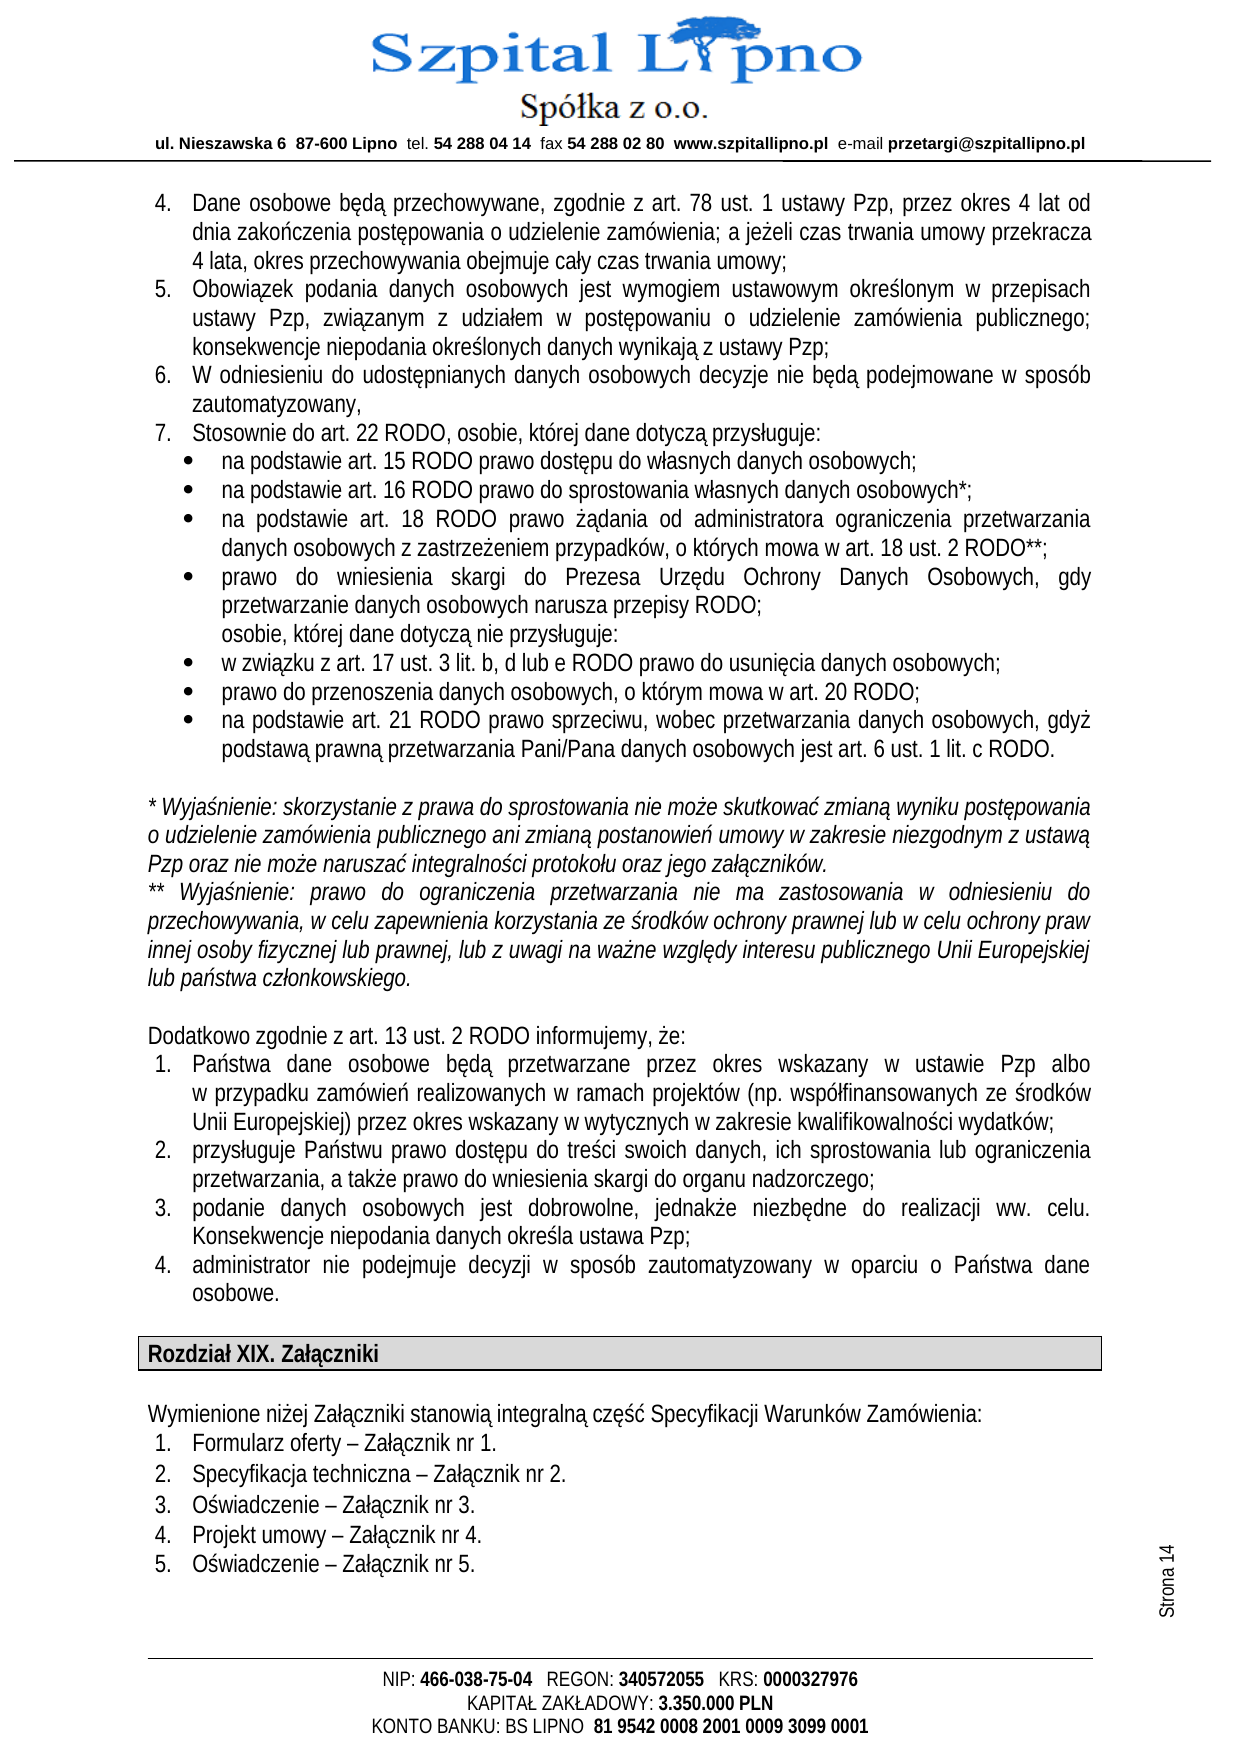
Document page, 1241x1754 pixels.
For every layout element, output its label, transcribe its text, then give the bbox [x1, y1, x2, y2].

list przysługuje Państwu prawo dostępu do treści swoich danych, ich sprostowania lub ograniczenia przetwarzania, a także prawo do wniesienia skargi do organu nadzorczego; [154, 1135, 1093, 1192]
picture [261, 3, 943, 126]
subtitle prawo do przenoszenia danych osobowych, o którym mowa w art. 20 RODO; [184, 676, 1093, 705]
subtitle prawo do wniesienia skargi do Prezesa Urzędu Ochrony Danych Osobowych, gdy przetwarzanie danych osobowych narusza przepisy RODO; [184, 561, 1093, 619]
subtitle osobie, której dane dotyczą nie przysługuje: [221, 619, 1093, 648]
subtitle na podstawie art. 18 RODO prawo żądania od administratora ograniczenia przetwarzania danych osobowych z zastrzeżeniem przypadków, o których mowa w art. 18 ust. 2 RODO**; [184, 504, 1093, 561]
list Stosownie do art. 22 RODO, osobie, której dane dotyczą przysługuje: [154, 418, 1093, 446]
text Dodatkowo zgodnie z art. 13 ust. 2 RODO informujemy, że: [148, 1021, 1093, 1049]
text Wymienione niżej Załączniki stanowią integralną część Specyfikacji Warunków Zamówienia: [148, 1399, 1093, 1428]
list Oświadczenie – Załącznik nr 5. [154, 1549, 1093, 1578]
list Projekt umowy – Załącznik nr 4. [154, 1520, 1093, 1549]
list W odniesieniu do udostępnianych danych osobowych decyzje nie będą podejmowane w sposób zautomatyzowany, [154, 360, 1093, 418]
list Dane osobowe będą przechowywane, zgodnie z art. 78 ust. 1 ustawy Pzp, przez okres 4 lat od dnia zakończenia postępowania o udzielenie zamówienia; a jeżeli czas trwania umowy przekracza 4 lata, okres przechowywania obejmuje cały czas trwania umowy; [154, 188, 1093, 274]
list Oświadczenie – Załącznik nr 3. [154, 1489, 1093, 1518]
text Rozdział XIX. Załączniki [139, 1337, 1101, 1369]
list podanie danych osobowych jest dobrowolne, jednakże niezbędne do realizacji ww. celu. Konsekwencje niepodania danych określa ustawa Pzp; [154, 1192, 1093, 1250]
subtitle na podstawie art. 21 RODO prawo sprzeciwu, wobec przetwarzania danych osobowych, gdyż podstawą prawną przetwarzania Pani/Pana danych osobowych jest art. 6 ust. 1 lit. c RODO. [184, 705, 1093, 763]
list Formularz oferty – Załącznik nr 1. [154, 1428, 1093, 1457]
subtitle na podstawie art. 15 RODO prawo dostępu do własnych danych osobowych; [184, 446, 1093, 475]
text ** Wyjaśnienie: prawo do ograniczenia przetwarzania nie ma zastosowania w odniesieniu do przechowywania, w celu zapewnienia korzystania ze środków ochrony prawnej lub w celu ochrony praw innej osoby fizycznej lub prawnej, lub z uwagi na ważne względy interesu publicznego Unii Europejskiej lub państwa członkowskiego. [148, 877, 1093, 992]
list Obowiązek podania danych osobowych jest wymogiem ustawowym określonym w przepisach ustawy Pzp, związanym z udziałem w postępowaniu o udzielenie zamówienia publicznego; konsekwencje niepodania określonych danych wynikają z ustawy Pzp; [154, 274, 1093, 360]
list administrator nie podejmuje decyzji w sposób zautomatyzowany w oparciu o Państwa dane osobowe. [154, 1250, 1093, 1307]
subtitle w związku z art. 17 ust. 3 lit. b, d lub e RODO prawo do usunięcia danych osobowych; [184, 648, 1093, 676]
list Państwa dane osobowe będą przetwarzane przez okres wskazany w ustawie Pzp albo w przypadku zamówień realizowanych w ramach projektów (np. współfinansowanych ze środków Unii Europejskiej) przez okres wskazany w wytycznych w zakresie kwalifikowalności wydatków; [154, 1049, 1093, 1135]
list Specyfikacja techniczna – Załącznik nr 2. [154, 1459, 1093, 1487]
text * Wyjaśnienie: skorzystanie z prawa do sprostowania nie może skutkować zmianą wyniku postępowania o udzielenie zamówienia publicznego ani zmianą postanowień umowy w zakresie niezgodnym z ustawą Pzp oraz nie może naruszać integralności protokołu oraz jego załączników. [148, 791, 1093, 877]
subtitle na podstawie art. 16 RODO prawo do sprostowania własnych danych osobowych*; [184, 475, 1093, 504]
